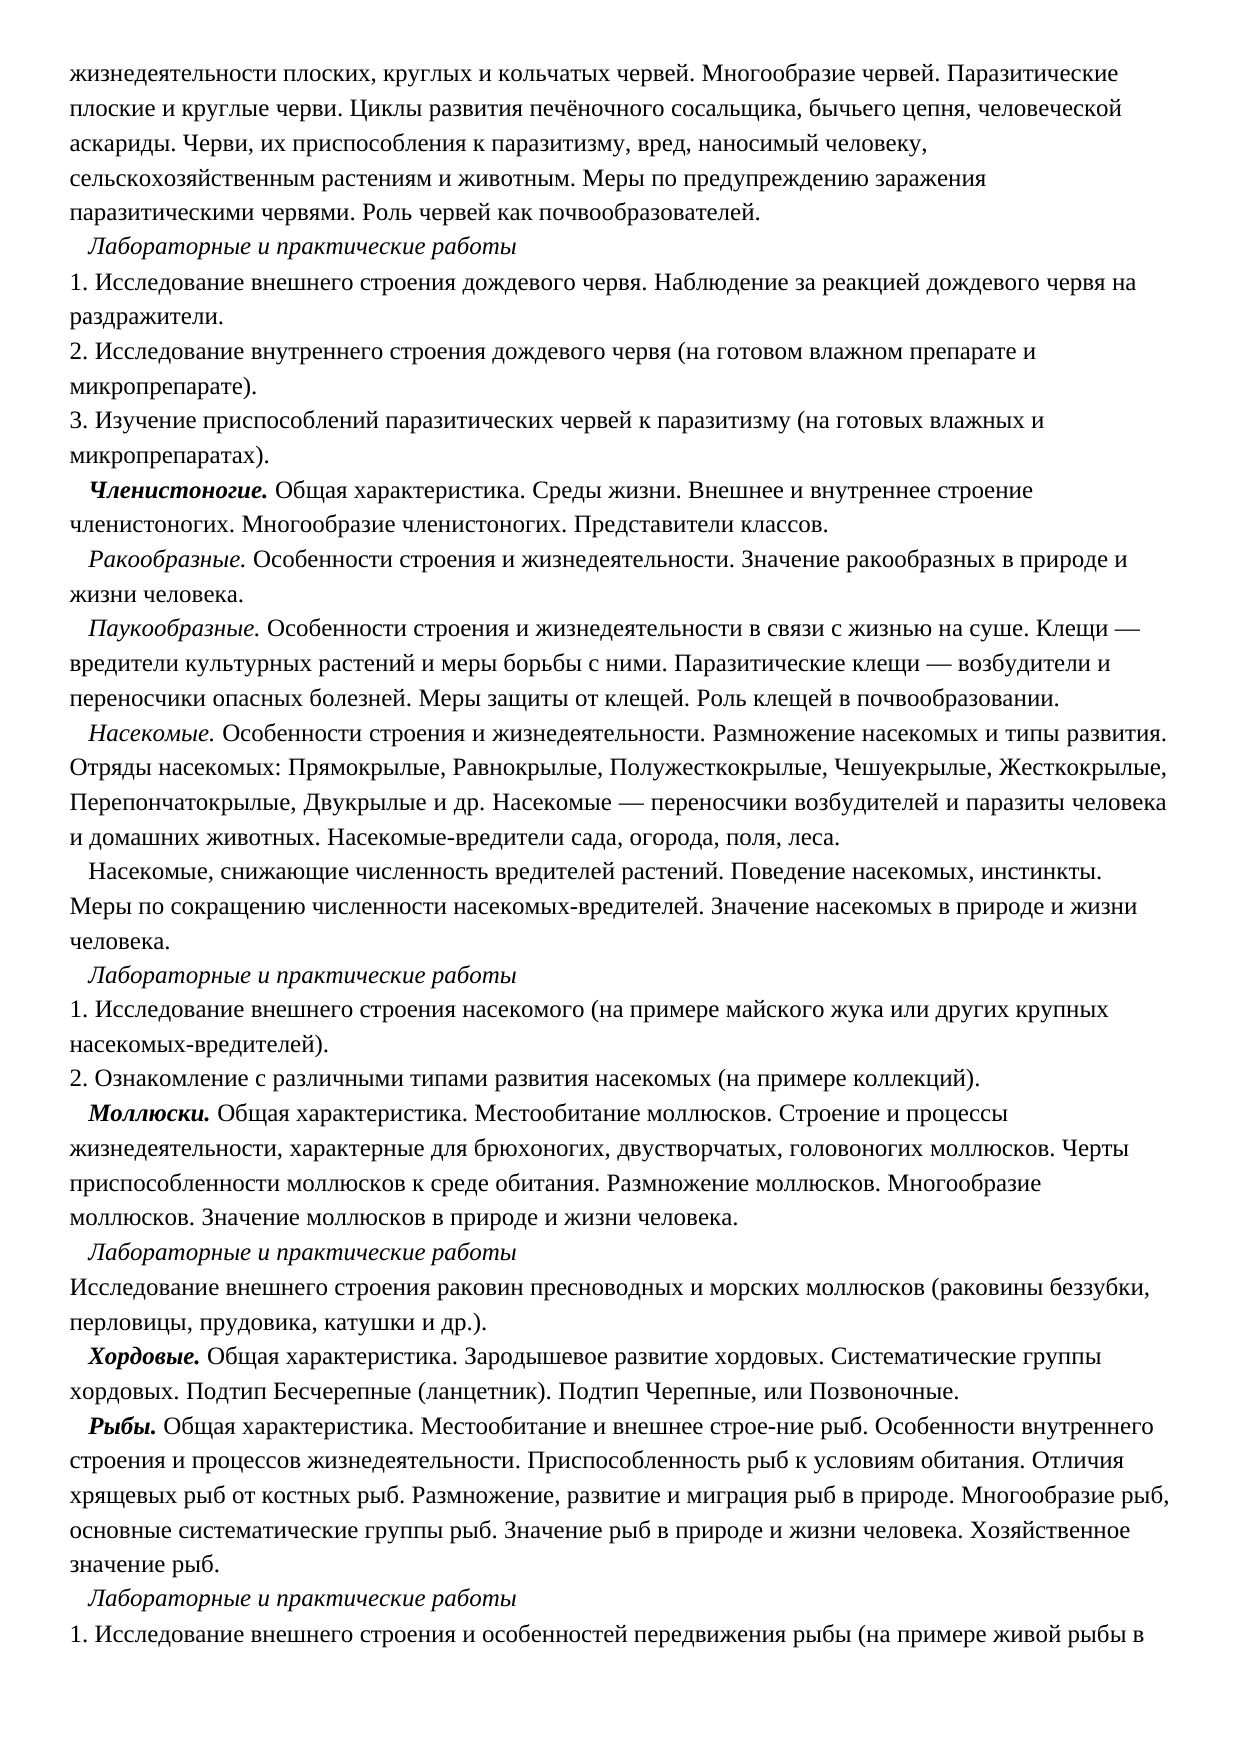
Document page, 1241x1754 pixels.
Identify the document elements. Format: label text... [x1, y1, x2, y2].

text Исследование внешнего строения раковин пресноводных и морских моллюсков (раковины беззубки, перловицы, прудовика, катушки и др.). [69, 1272, 1153, 1335]
text Паукообразные. Особенности строения и жизнедеятельности в связи с жизнью на суше. Клещи — вредители культурных растений и меры борьбы с ними. Паразитические клещи — возбудители и переносчики опасных болезней. Меры защиты от клещей. Роль клещей в почвообразовании. [69, 613, 1143, 712]
text Рыбы. Общая характеристика. Местообитание и внешнее строе-ние рыб. Особенности внутреннего строения и процессов жизнедеятельности. Приспособленность рыб к условиям обитания. Отличия хрящевых рыб от костных рыб. Размножение, развитие и миграция рыб в природе. Многообразие рыб, основные систематические группы рыб. Значение рыб в природе и жизни человека. Хозяйственное значение рыб. [69, 1411, 1173, 1578]
text Лабораторные и практические работы [88, 960, 1182, 989]
list Исследование внутреннего строения дождевого червя (на готовом влажном препарате и микропрепарате). [69, 336, 1037, 399]
list Изучение приспособлений паразитических червей к паразитизму (на готовых влажных и микропрепаратах). [69, 405, 1045, 469]
list Ознакомление с различными типами развития насекомых (на примере коллекций). [69, 1063, 1182, 1092]
text Членистоногие. Общая характеристика. Среды жизни. Внешнее и внутреннее строение членистоногих. Многообразие членистоногих. Представители классов. [69, 475, 1163, 538]
text Ракообразные. Особенности строения и жизнедеятельности. Значение ракообразных в природе и жизни человека. [69, 544, 1131, 608]
text Лабораторные и практические работы [88, 232, 1182, 260]
list Исследование внешнего строения и особенностей передвижения рыбы (на примере живой рыбы в [69, 1619, 1182, 1647]
text Лабораторные и практические работы [88, 1237, 1182, 1266]
list Исследование внешнего строения насекомого (на примере майского жука или других крупных насекомых-вредителей). [69, 994, 1110, 1058]
text Лабораторные и практические работы [88, 1584, 1182, 1613]
list Исследование внешнего строения дождевого червя. Наблюдение за реакцией дождевого червя на раздражители. [69, 267, 1137, 330]
text Моллюски. Общая характеристика. Местообитание моллюсков. Строение и процессы жизнедеятельности, характерные для брюхоногих, двустворчатых, головоногих моллюсков. Черты приспособленности моллюсков к среде обитания. Размножение моллюсков. Многообразие моллюсков. Значение моллюсков в природе и жизни человека. [69, 1098, 1163, 1231]
text Насекомые, снижающие численность вредителей растений. Поведение насекомых, инстинкты. Меры по сокращению численности насекомых-вредителей. Значение насекомых в природе и жизни человека. [69, 856, 1141, 954]
text Хордовые. Общая характеристика. Зародышевое развитие хордовых. Систематические группы хордовых. Подтип Бесчерепные (ланцетник). Подтип Черепные, или Позвоночные. [69, 1341, 1104, 1405]
text жизнедеятельности плоских, круглых и кольчатых червей. Многообразие червей. Паразитические плоские и круглые черви. Циклы развития печёночного сосальщика, бычьего цепня, человеческой аскариды. Черви, их приспособления к паразитизму, вред, наносимый человеку, сельскохозяйственным растениям и животным. Меры по предупреждению заражения паразитическими червями. Роль червей как почвообразователей. [69, 58, 1163, 226]
text Насекомые. Особенности строения и жизнедеятельности. Размножение насекомых и типы развития. Отряды насекомых: Прямокрылые, Равнокрылые, Полужесткокрылые, Чешуекрылые, Жесткокрылые, Перепончатокрылые, Двукрылые и др. Насекомые — переносчики возбудителей и паразиты человека и домашних животных. Насекомые-вредители сада, огорода, поля, леса. [69, 718, 1168, 850]
